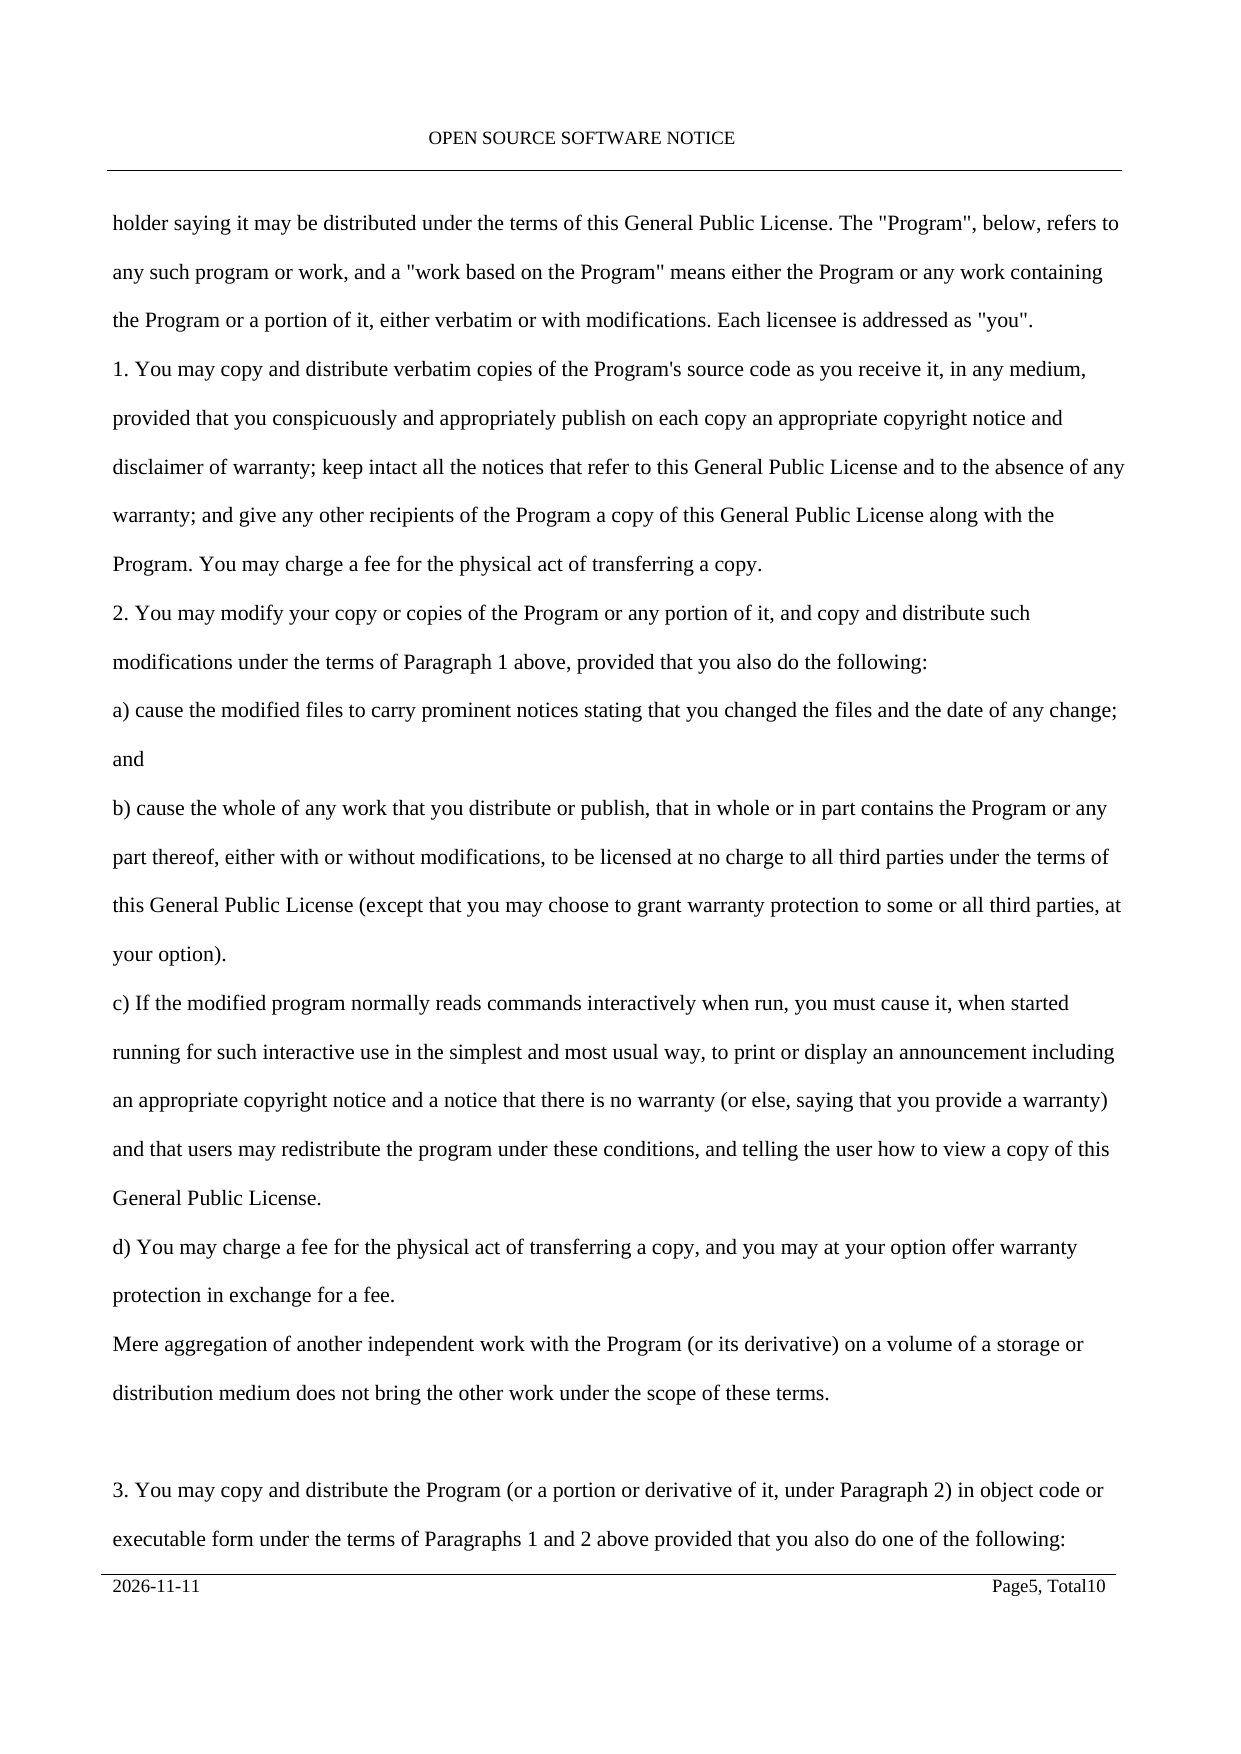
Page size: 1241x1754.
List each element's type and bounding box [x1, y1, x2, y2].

text [112, 206, 1128, 1555]
